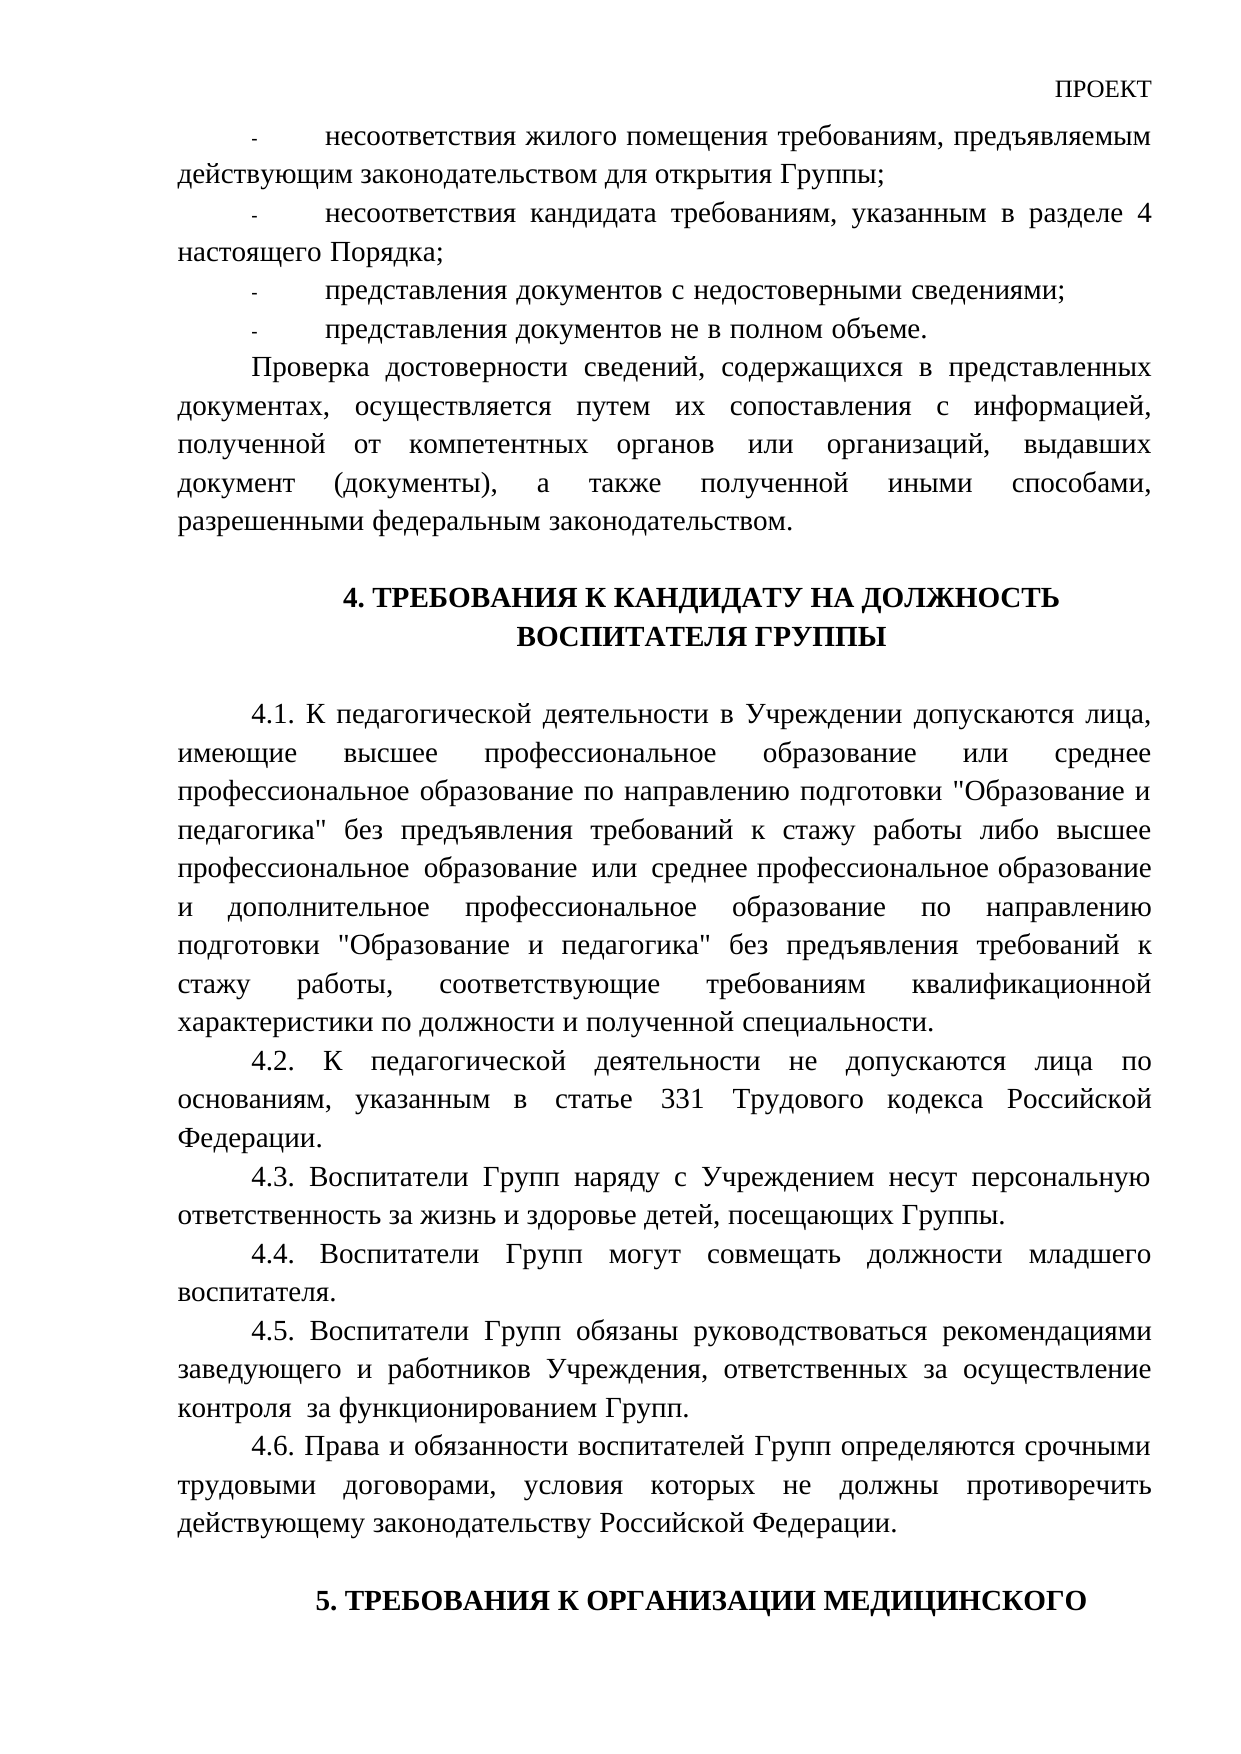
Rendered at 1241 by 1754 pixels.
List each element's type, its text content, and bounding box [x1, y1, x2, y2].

text 4.4. Воспитатели Групп могут совмещать должности младшего воспитателя. [177, 1236, 1152, 1308]
text 4.3. Воспитатели Групп наряду с Учреждением несут персональную ответственность за жизнь и здоровье детей, посещающих Группы. [177, 1159, 1152, 1231]
text 4.2. К педагогической деятельности не допускаются лица по основаниям, указанным в статье 331 Трудового кодекса Российской Федерации. [177, 1043, 1152, 1154]
list представления документов с недостоверными сведениями; [177, 272, 1152, 306]
text Проверка достоверности сведений, содержащихся в представленных документах, осуществляется путем их сопоставления с информацией, полученной от компетентных органов или организаций, выдавших документ (документы), а также полученной иными способами, разрешенными федеральным законодательством. [177, 349, 1152, 537]
text 4. ТРЕБОВАНИЯ К КАНДИДАТУ НА ДОЛЖНОСТЬ ВОСПИТАТЕЛЯ ГРУППЫ [251, 581, 1152, 653]
list представления документов не в полном объеме. [177, 311, 1152, 344]
list несоответствия кандидата требованиям, указанным в разделе 4 настоящего Порядка; [177, 195, 1152, 267]
text 4.6. Права и обязанности воспитателей Групп определяются срочными трудовыми договорами, условия которых не должны противоречить действующему законодательству Российской Федерации. [177, 1428, 1152, 1539]
text 4.1. К педагогической деятельности в Учреждении допускаются лица, имеющие высшее профессиональное образование или среднее профессиональное образование по направлению подготовки "Образование и педагогика" без предъявления требований к стажу работы либо высшее профессиональное образование или среднее профессиональное образование и дополнительное профессиональное образование по направлению подготовки "Образование и педагогика" без предъявления требований к стажу работы, соответствующие требованиям квалификационной характеристики по должности и полученной специальности. [177, 696, 1152, 1038]
list несоответствия жилого помещения требованиям, предъявляемым действующим законодательством для открытия Группы; [177, 118, 1152, 190]
text 4.5. Воспитатели Групп обязаны руководствоваться рекомендациями заведующего и работников Учреждения, ответственных за осуществление контроля за функционированием Групп. [177, 1313, 1152, 1423]
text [251, 1583, 1152, 1616]
